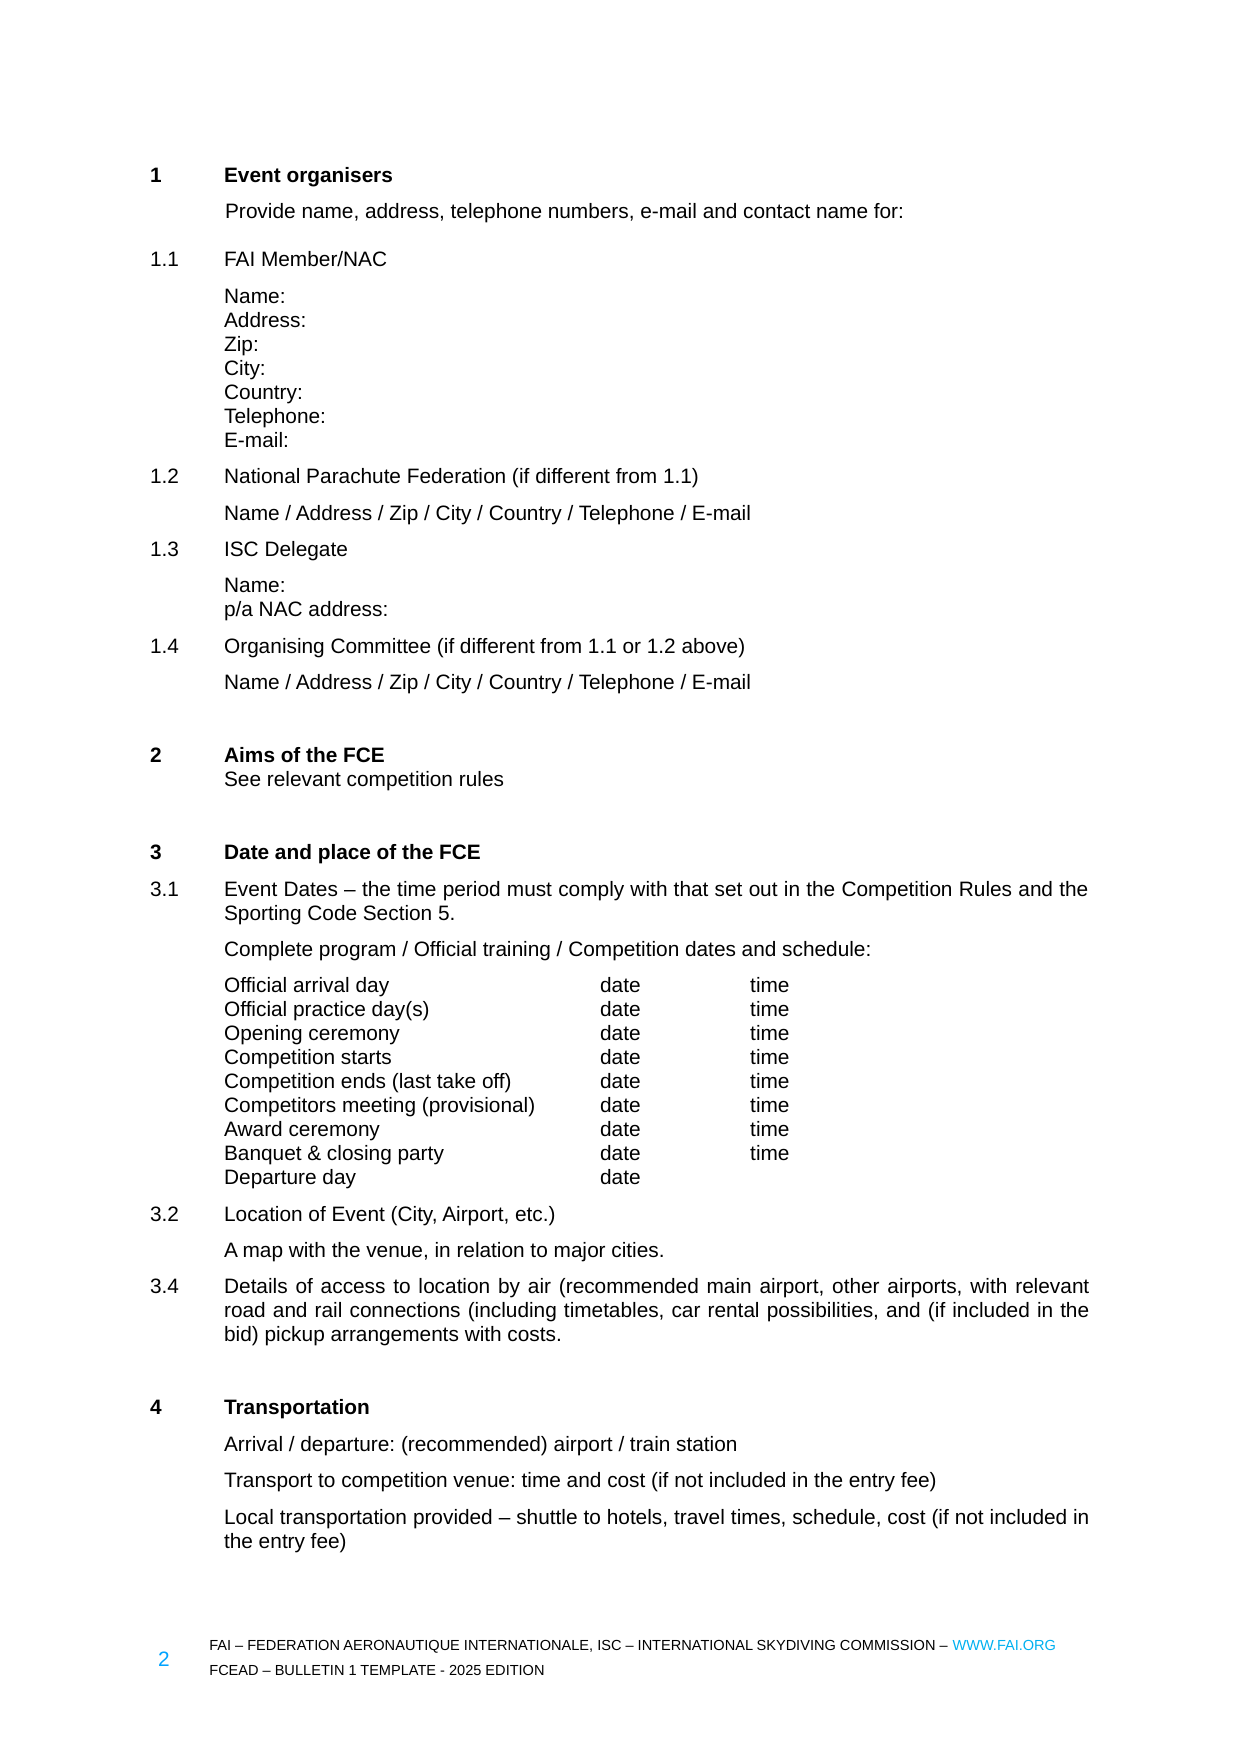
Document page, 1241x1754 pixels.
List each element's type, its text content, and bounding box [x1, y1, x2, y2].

text Name / Address / Zip / City / Country / Telephone / E-mail [224, 500, 1090, 524]
text Provide name, address, telephone numbers, e-mail and contact name for: [224, 199, 1090, 223]
text 3 Date and place of the FCE [150, 840, 1090, 864]
text 1 Event organisers [150, 162, 1090, 186]
text 1.4 Organising Committee (if different from 1.1 or 1.2 above) [150, 634, 1090, 658]
text 3.2 Location of Event (City, Airport, etc.) [150, 1201, 1090, 1225]
text 2 Aims of the FCE [150, 743, 1090, 767]
text Complete program / Official training / Competition dates and schedule: [150, 937, 1090, 961]
text A map with the venue, in relation to major cities. [224, 1238, 1090, 1262]
text 4 Transportation [150, 1395, 1090, 1419]
text Name: Address: Zip: City: Country: Telephone: E-mail: [224, 284, 1090, 451]
text Name / Address / Zip / City / Country / Telephone / E-mail [224, 670, 1090, 694]
text 3.1 Event Dates – the time period must comply with that set out in the Competition Rules and the Sporting Code Section 5. [150, 876, 1090, 924]
text Name: p/a NAC address: [224, 573, 1090, 621]
text 1.2 National Parachute Federation (if different from 1.1) [150, 464, 1090, 488]
text 1.1 FAI Member/NAC [150, 247, 1090, 271]
text Official arrival day date time Official practice day(s) date time Opening ceremony date time Competition starts date time Competition ends (last take off) date time Competitors meeting (provisional) date time Award ceremony date time Banquet & closing party date time Departure day date [224, 973, 1090, 1189]
text 1.3 ISC Delegate [150, 537, 1090, 561]
text Local transportation provided – shuttle to hotels, travel times, schedule, cost (if not included in the entry fee) [150, 1504, 1090, 1552]
text Arrival / departure: (recommended) airport / train station [150, 1432, 1090, 1456]
text 3.4 Details of access to location by air (recommended main airport, other airports, with relevant road and rail connections (including timetables, car rental possibilities, and (if included in the bid) pickup arrangements with costs. [150, 1274, 1090, 1346]
list See relevant competition rules [224, 767, 1090, 791]
text Transport to competition venue: time and cost (if not included in the entry fee) [150, 1468, 1090, 1492]
